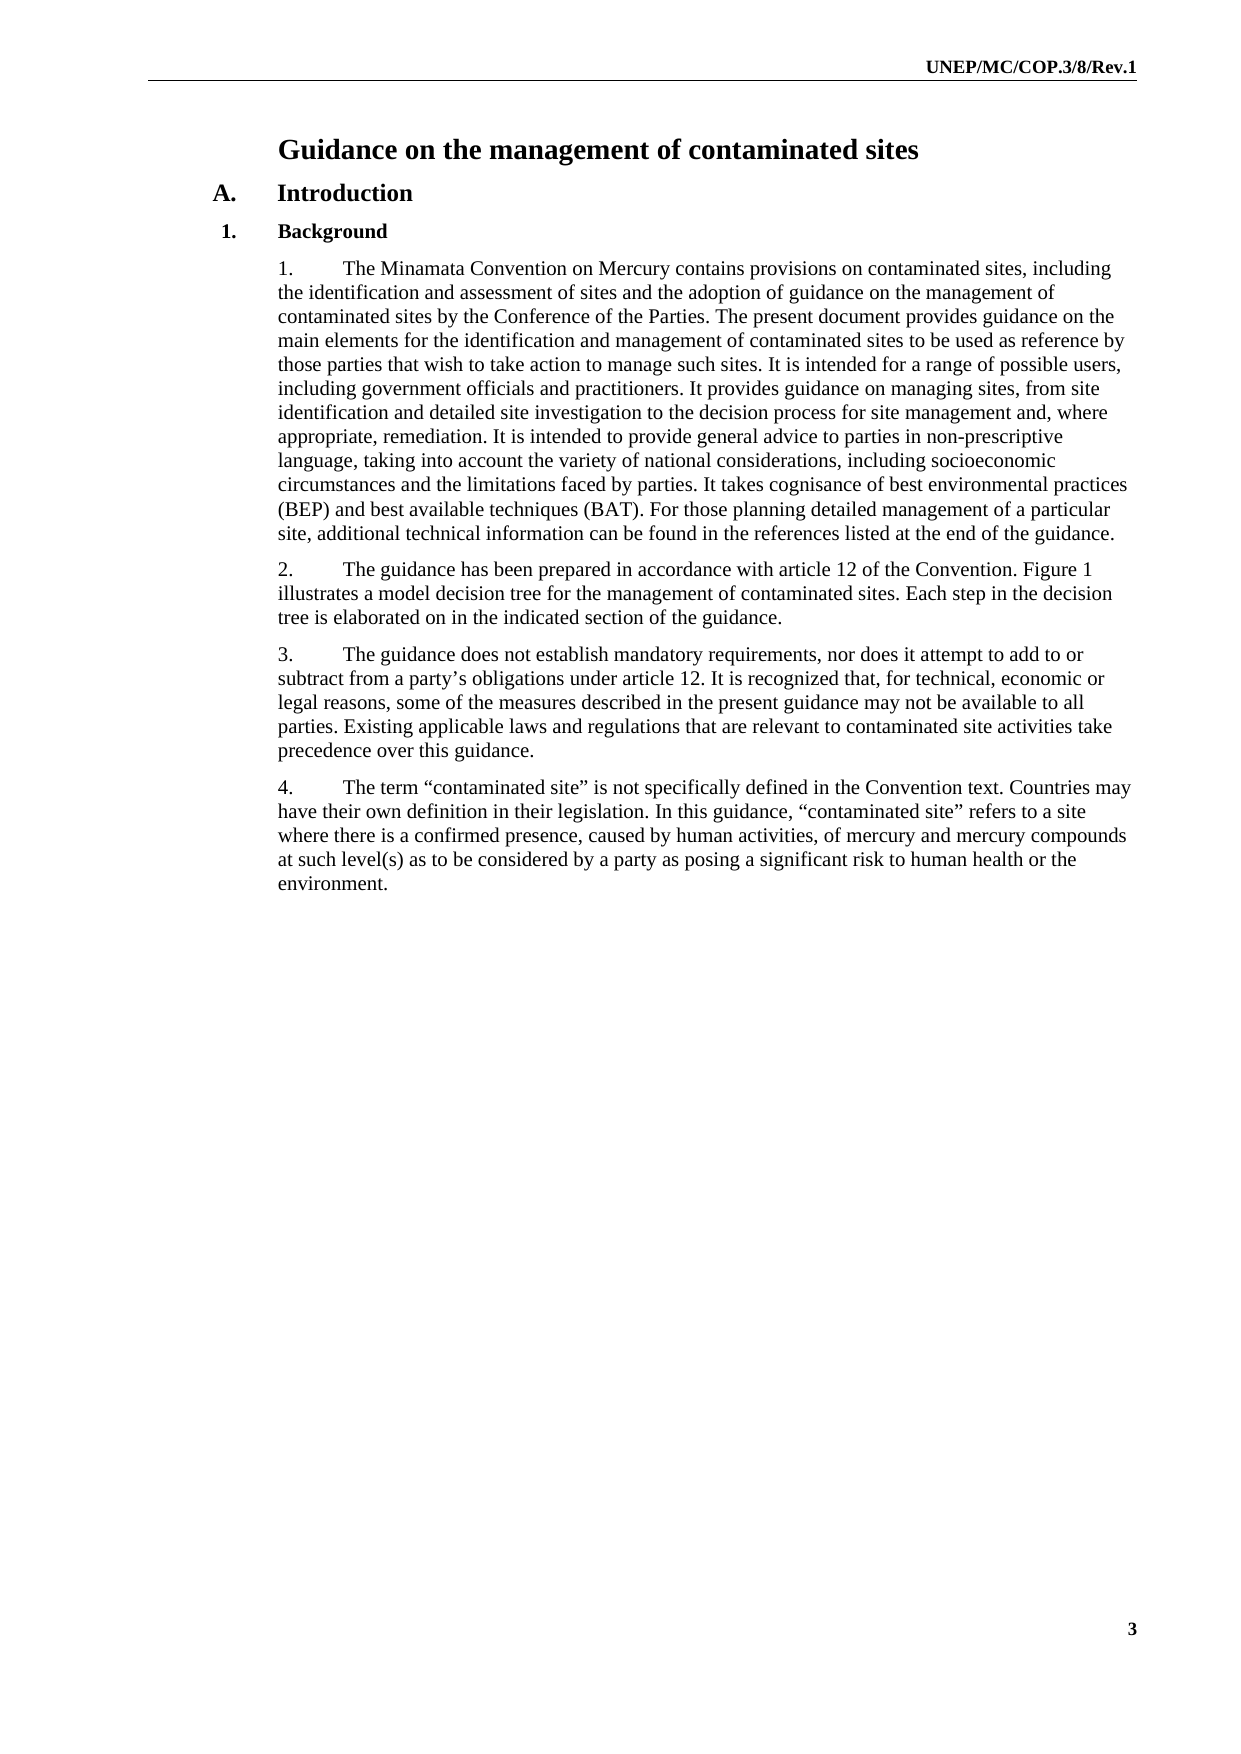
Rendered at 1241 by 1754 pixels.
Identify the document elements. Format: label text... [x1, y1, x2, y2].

text The guidance does not establish mandatory requirements, nor does it attempt to add to or subtract from a party’s obligations under article 12. It is recognized that, for technical, economic or legal reasons, some of the measures described in the present guidance may not be available to all parties. Existing applicable laws and regulations that are relevant to contaminated site activities take precedence over this guidance. [278, 642, 1137, 762]
title Guidance on the management of contaminated sites [278, 132, 1137, 166]
text The Minamata Convention on Mercury contains provisions on contaminated sites, including the identification and assessment of sites and the adoption of guidance on the management of contaminated sites by the Conference of the Parties. The present document provides guidance on the main elements for the identification and management of contaminated sites to be used as reference by those parties that wish to take action to manage such sites. It is intended for a range of possible users, including government officials and practitioners. It provides guidance on managing sites, from site identification and detailed site investigation to the decision process for site management and, where appropriate, remediation. It is intended to provide general advice to parties in non-prescriptive language, taking into account the variety of national considerations, including socioeconomic circumstances and the limitations faced by parties. It takes cognisance of best environmental practices (BEP) and best available techniques (BAT). For those planning detailed management of a particular site, additional technical information can be found in the references listed at the end of the guidance. [278, 256, 1137, 544]
text The term “contaminated site” is not specifically defined in the Convention text. Countries may have their own definition in their legislation. In this guidance, “contaminated site” refers to a site where there is a confirmed presence, caused by human activities, of mercury and mercury compounds at such level(s) as to be considered by a party as posing a significant risk to human health or the environment. [278, 774, 1137, 895]
text 1. Background [148, 219, 1107, 243]
text The guidance has been prepared in accordance with article 12 of the Convention. Figure 1 illustrates a model decision tree for the management of contaminated sites. Each step in the decision tree is elaborated on in the indicated section of the guidance. [278, 557, 1137, 629]
list Introduction [212, 178, 1107, 207]
